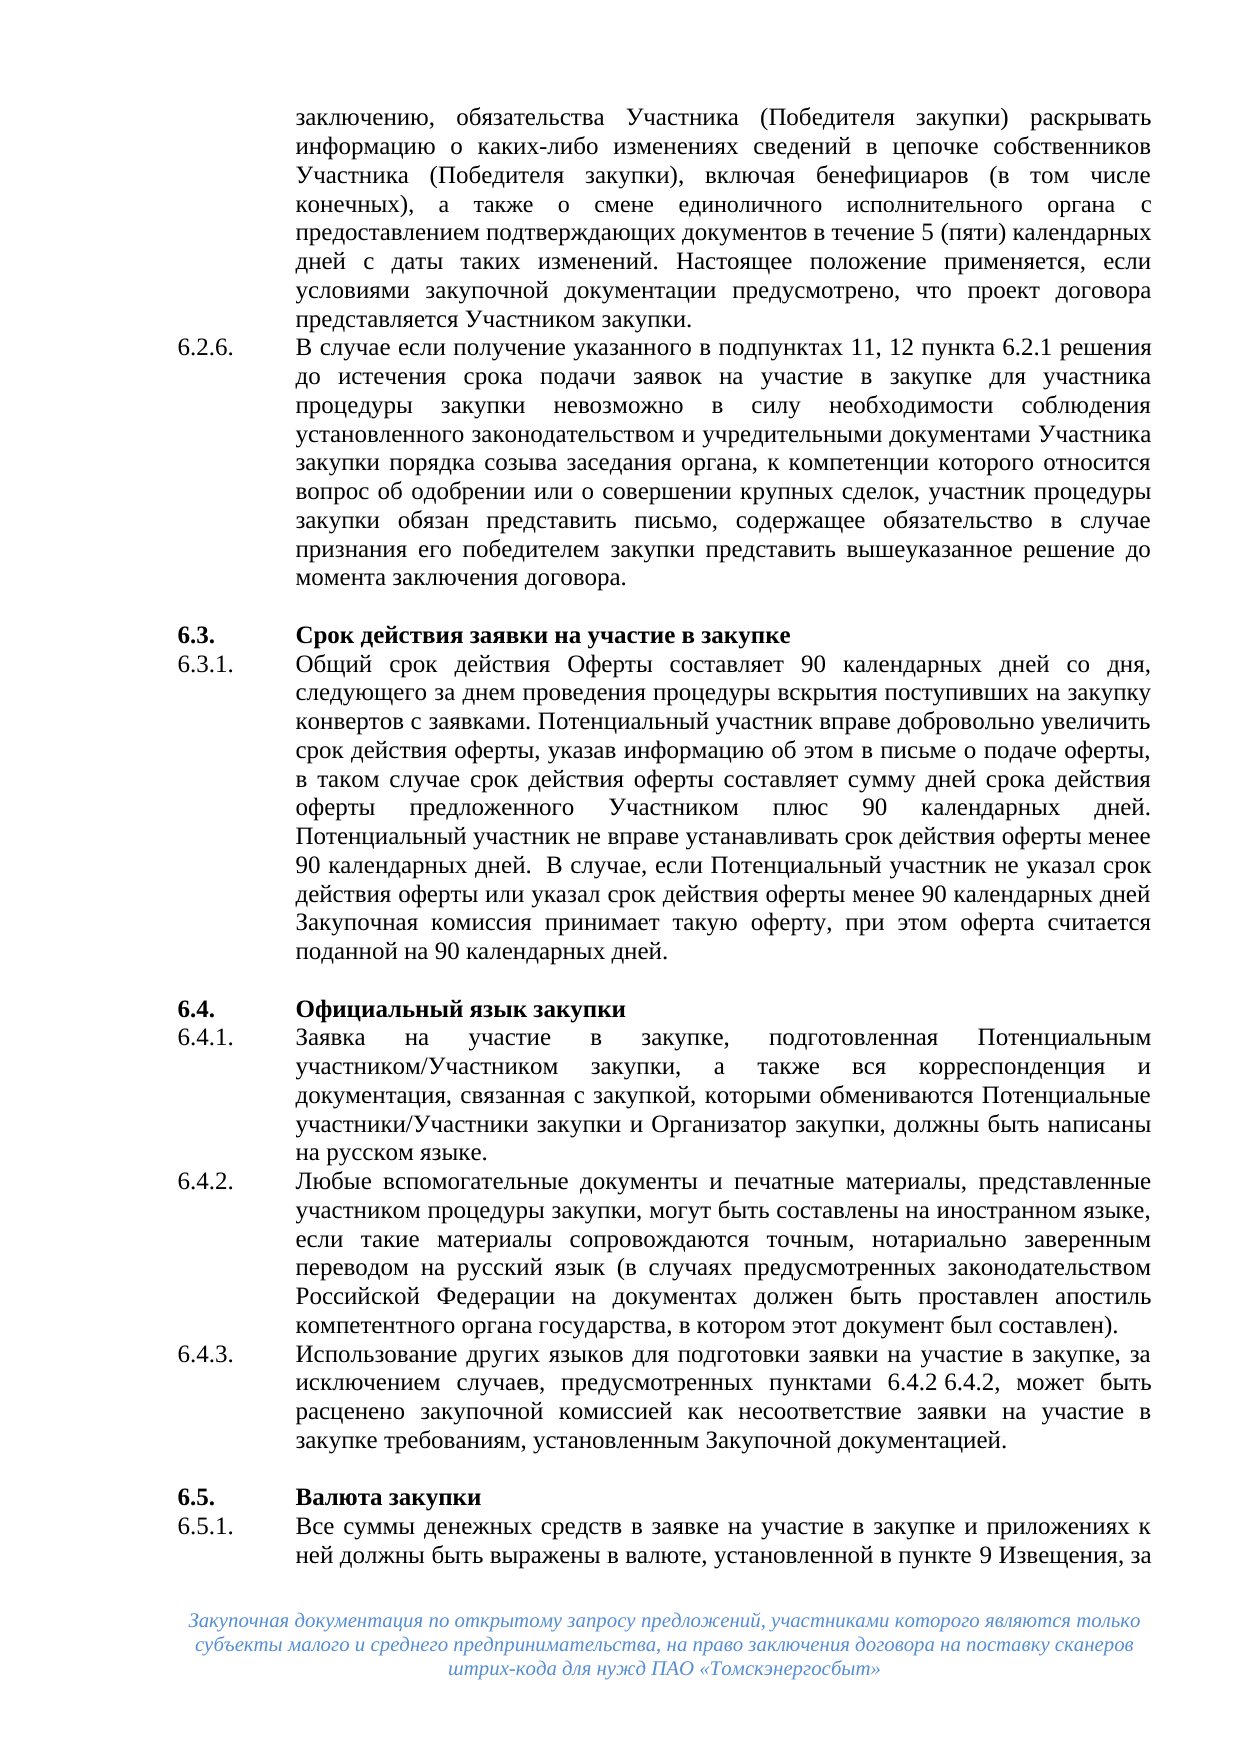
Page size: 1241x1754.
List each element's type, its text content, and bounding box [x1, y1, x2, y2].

list Официальный язык закупки [177, 994, 1152, 1022]
list В случае если получение указанного в подпунктах 11, 12 пункта 6.2.1 решения до истечения срока подачи заявок на участие в закупке для участника процедуры закупки невозможно в силу необходимости соблюдения установленного законодательством и учредительными документами Участника закупки порядка созыва заседания органа, к компетенции которого относится вопрос об одобрении или о совершении крупных сделок, участник процедуры закупки обязан представить письмо, содержащее обязательство в случае признания его победителем закупки представить вышеуказанное решение до момента заключения договора. [177, 332, 1152, 591]
list Любые вспомогательные документы и печатные материалы, представленные участником процедуры закупки, могут быть составлены на иностранном языке, если такие материалы сопровождаются точным, нотариально заверенным переводом на русский язык (в случаях предусмотренных законодательством Российской Федерации на документах должен быть проставлен апостиль компетентного органа государства, в котором этот документ был составлен). [177, 1166, 1152, 1339]
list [177, 102, 1152, 332]
list Использование других языков для подготовки заявки на участие в закупке, за исключением случаев, предусмотренных пунктами 6.4.2 6.4.2, может быть расценено закупочной комиссией как несоответствие заявки на участие в закупке требованиям, установленным Закупочной документацией. [177, 1339, 1152, 1454]
list Заявка на участие в закупке, подготовленная Потенциальным участником/Участником закупки, а также вся корреспонденция и документация, связанная с закупкой, которыми обмениваются Потенциальные участники/Участники закупки и Организатор закупки, должны быть написаны на русском языке. [177, 1022, 1152, 1166]
list Общий срок действия Оферты составляет 90 календарных дней со дня, следующего за днем проведения процедуры вскрытия поступивших на закупку конвертов с заявками. Потенциальный участник вправе добровольно увеличить срок действия оферты, указав информацию об этом в письме о подаче оферты, в таком случае срок действия оферты составляет сумму дней срока действия оферты предложенного Участником плюс 90 календарных дней. Потенциальный участник не вправе устанавливать срок действия оферты менее 90 календарных дней. В случае, если Потенциальный участник не указал срок действия оферты или указал срок действия оферты менее 90 календарных дней Закупочная комиссия принимает такую оферту, при этом оферта считается поданной на 90 календарных дней. [177, 649, 1152, 965]
list Срок действия заявки на участие в закупке [177, 620, 1152, 649]
list Валюта закупки [177, 1482, 1152, 1511]
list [177, 1511, 1152, 1569]
